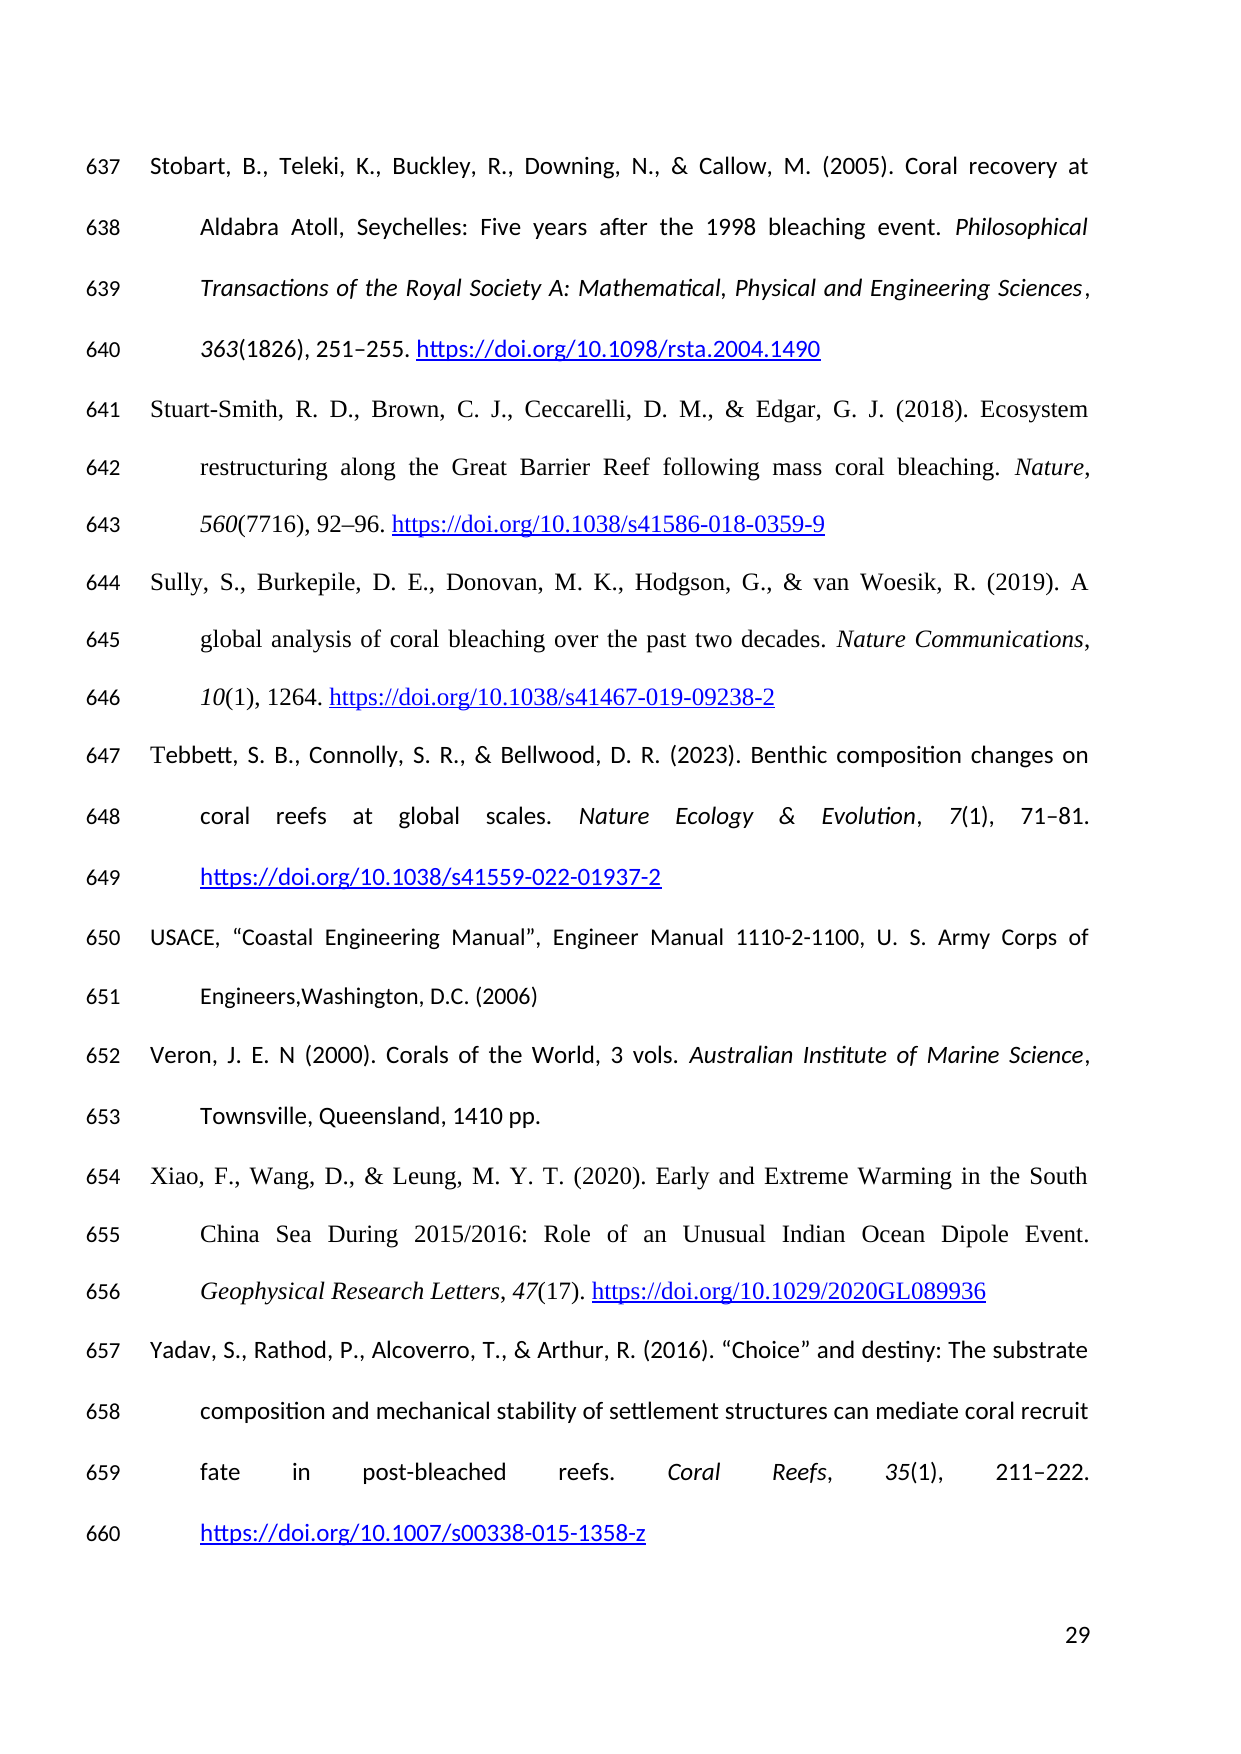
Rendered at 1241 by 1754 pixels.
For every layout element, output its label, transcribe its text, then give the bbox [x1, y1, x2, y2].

text Veron, J. E. N (2000). Corals of the World, 3 vols. Australian Institute of Marine Science, Townsville, Queensland, 1410 pp. [150, 1039, 1090, 1131]
text USACE, “Coastal Engineering Manual”, Engineer Manual 1110-2-1100, U. S. Army Corps of Engineers,Washington, D.C. (2006) [150, 922, 1090, 1010]
text Yadav, S., Rathod, P., Alcoverro, T., & Arthur, R. (2016). “Choice” and destiny: The substrate composition and mechanical stability of settlement structures can mediate coral recruit fate in post-bleached reefs. Coral Reefs, 35(1), 211–222. https://doi.org/10.1007/s00338-015-1358-z [150, 1334, 1090, 1548]
text Sully, S., Burkepile, D. E., Donovan, M. K., Hodgson, G., & van Woesik, R. (2019). A global analysis of coral bleaching over the past two decades. Nature Communications, 10(1), 1264. https://doi.org/10.1038/s41467-019-09238-2 [150, 567, 1090, 710]
text Xiao, F., Wang, D., & Leung, M. Y. T. (2020). Early and Extreme Warming in the South China Sea During 2015/2016: Role of an Unusual Indian Ocean Dipole Event. Geophysical Research Letters, 47(17). https://doi.org/10.1029/2020GL089936 [150, 1161, 1090, 1305]
text Tebbett, S. B., Connolly, S. R., & Bellwood, D. R. (2023). Benthic composition changes on coral reefs at global scales. Nature Ecology & Evolution, 7(1), 71–81. https://doi.org/10.1038/s41559-022-01937-2 [150, 739, 1090, 892]
text Stuart-Smith, R. D., Brown, C. J., Ceccarelli, D. M., & Edgar, G. J. (2018). Ecosystem restructuring along the Great Barrier Reef following mass coral bleaching. Nature, 560(7716), 92–96. https://doi.org/10.1038/s41586-018-0359-9 [150, 394, 1090, 538]
text Stobart, B., Teleki, K., Buckley, R., Downing, N., & Callow, M. (2005). Coral recovery at Aldabra Atoll, Seychelles: Five years after the 1998 bleaching event. Philosophical Transactions of the Royal Society A: Mathematical, Physical and Engineering Sciences, 363(1826), 251–255. https://doi.org/10.1098/rsta.2004.1490 [150, 150, 1090, 364]
